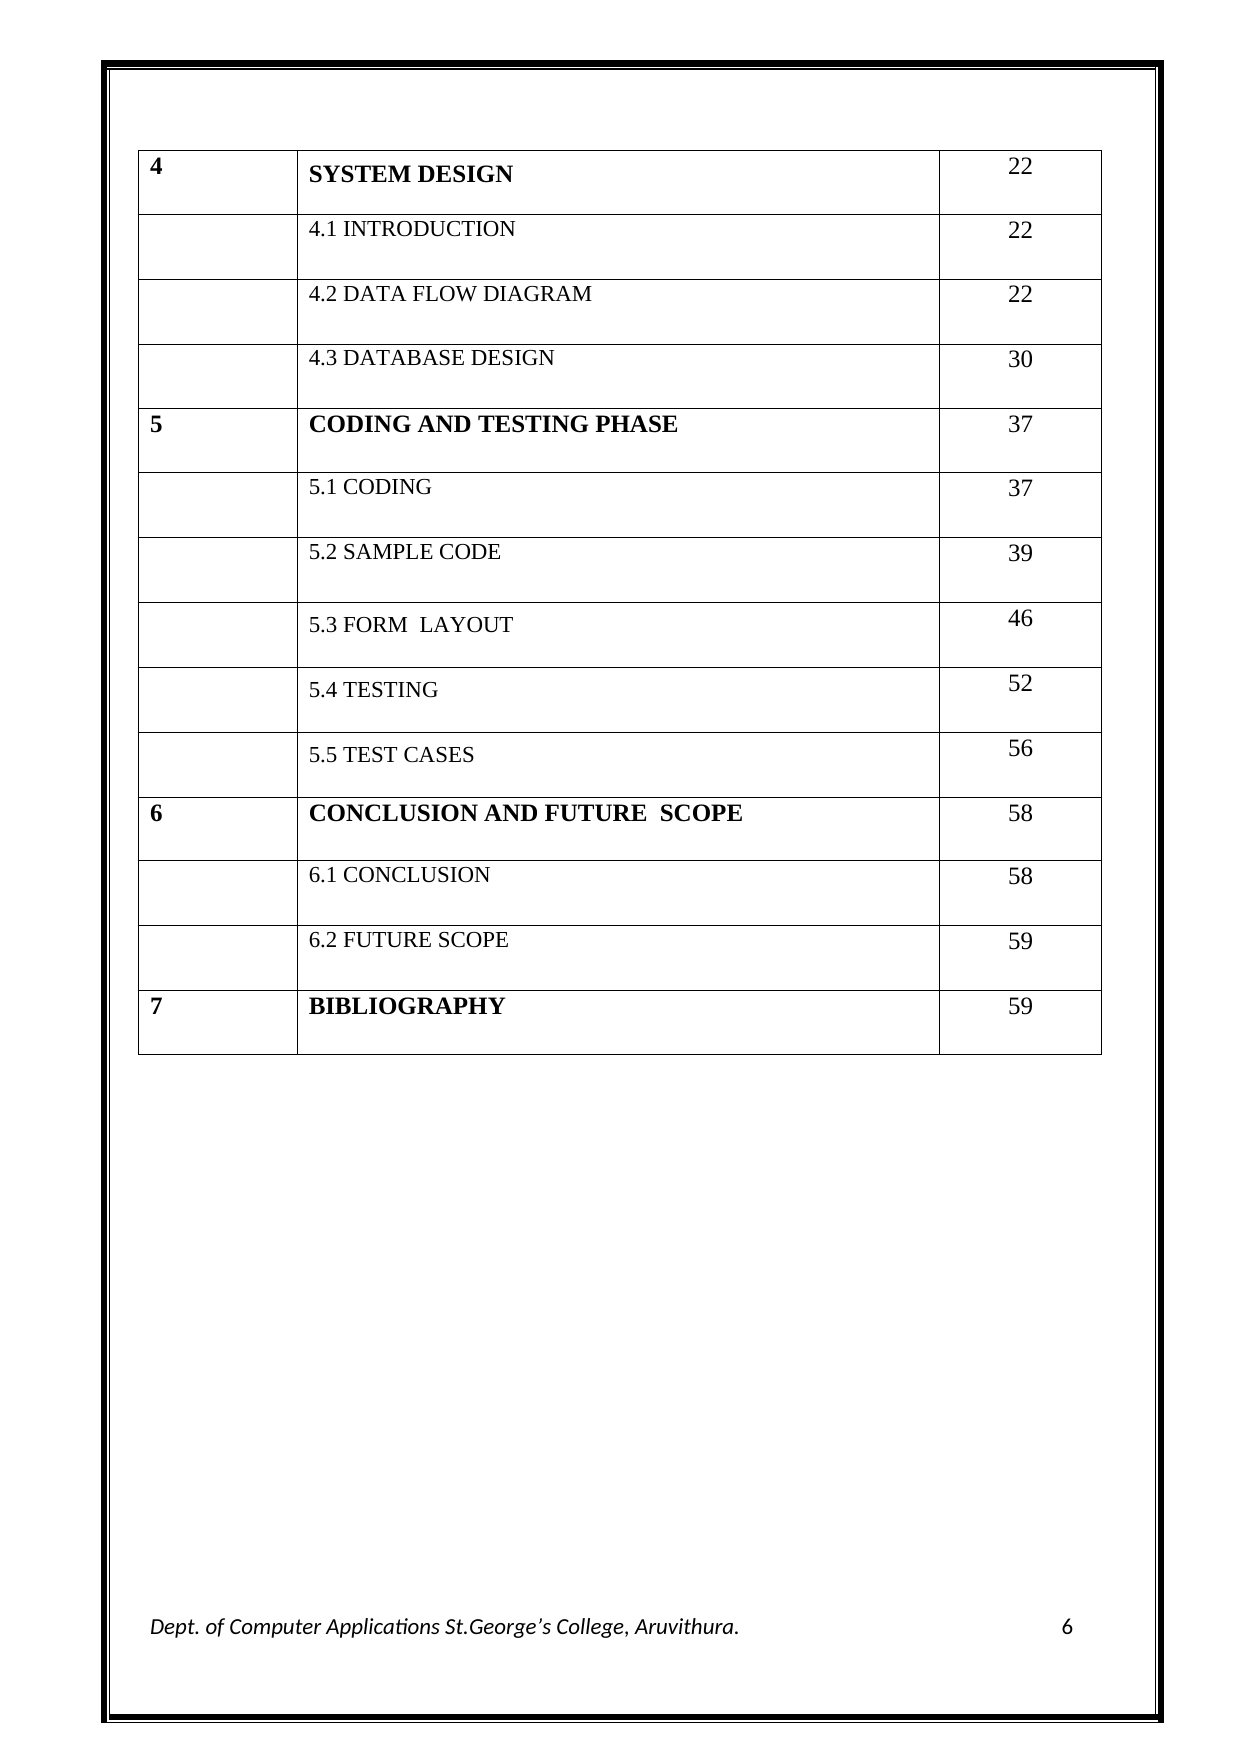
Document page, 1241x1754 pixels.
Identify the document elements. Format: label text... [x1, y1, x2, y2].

table_cell 4 [139, 151, 297, 214]
table_cell 7 [139, 991, 297, 1054]
table_cell 59 [940, 991, 1101, 1054]
table_cell 5.4 TESTING [298, 668, 939, 732]
table_cell [139, 538, 297, 602]
table_cell [139, 733, 297, 797]
table_cell 5 [139, 409, 297, 472]
table_cell 22 [940, 151, 1101, 214]
table_cell 22 [940, 280, 1101, 343]
table_cell 6.2 FUTURE SCOPE [298, 926, 939, 990]
table_cell BIBLIOGRAPHY [298, 991, 939, 1054]
table_cell [139, 926, 297, 990]
table_cell 6 [139, 798, 297, 860]
table_cell 56 [940, 733, 1101, 797]
table_cell 58 [940, 798, 1101, 860]
table_cell 5.5 TEST CASES [298, 733, 939, 797]
table_cell 46 [940, 603, 1101, 667]
table_cell 52 [940, 668, 1101, 732]
table_cell [139, 603, 297, 667]
table_cell 4.3 DATABASE DESIGN [298, 345, 939, 408]
table_cell [139, 861, 297, 925]
table_cell [139, 280, 297, 343]
table_cell 58 [940, 861, 1101, 925]
table_cell [139, 345, 297, 408]
table_cell 30 [940, 345, 1101, 408]
table_cell SYSTEM DESIGN [298, 151, 939, 214]
table_cell 5.2 SAMPLE CODE [298, 538, 939, 602]
table_cell 22 [940, 215, 1101, 278]
table_cell 59 [940, 926, 1101, 990]
table_cell 6.1 CONCLUSION [298, 861, 939, 925]
table_cell 4.1 INTRODUCTION [298, 215, 939, 278]
table_cell [139, 215, 297, 278]
table_cell 39 [940, 538, 1101, 602]
table_cell [139, 668, 297, 732]
table_cell 5.3 FORM LAYOUT [298, 603, 939, 667]
table_cell 37 [940, 473, 1101, 537]
table_cell CONCLUSION AND FUTURE SCOPE [298, 798, 939, 860]
table_cell 4.2 DATA FLOW DIAGRAM [298, 280, 939, 343]
table_cell 5.1 CODING [298, 473, 939, 537]
table_cell 37 [940, 409, 1101, 472]
table_cell CODING AND TESTING PHASE [298, 409, 939, 472]
table_cell [139, 473, 297, 537]
